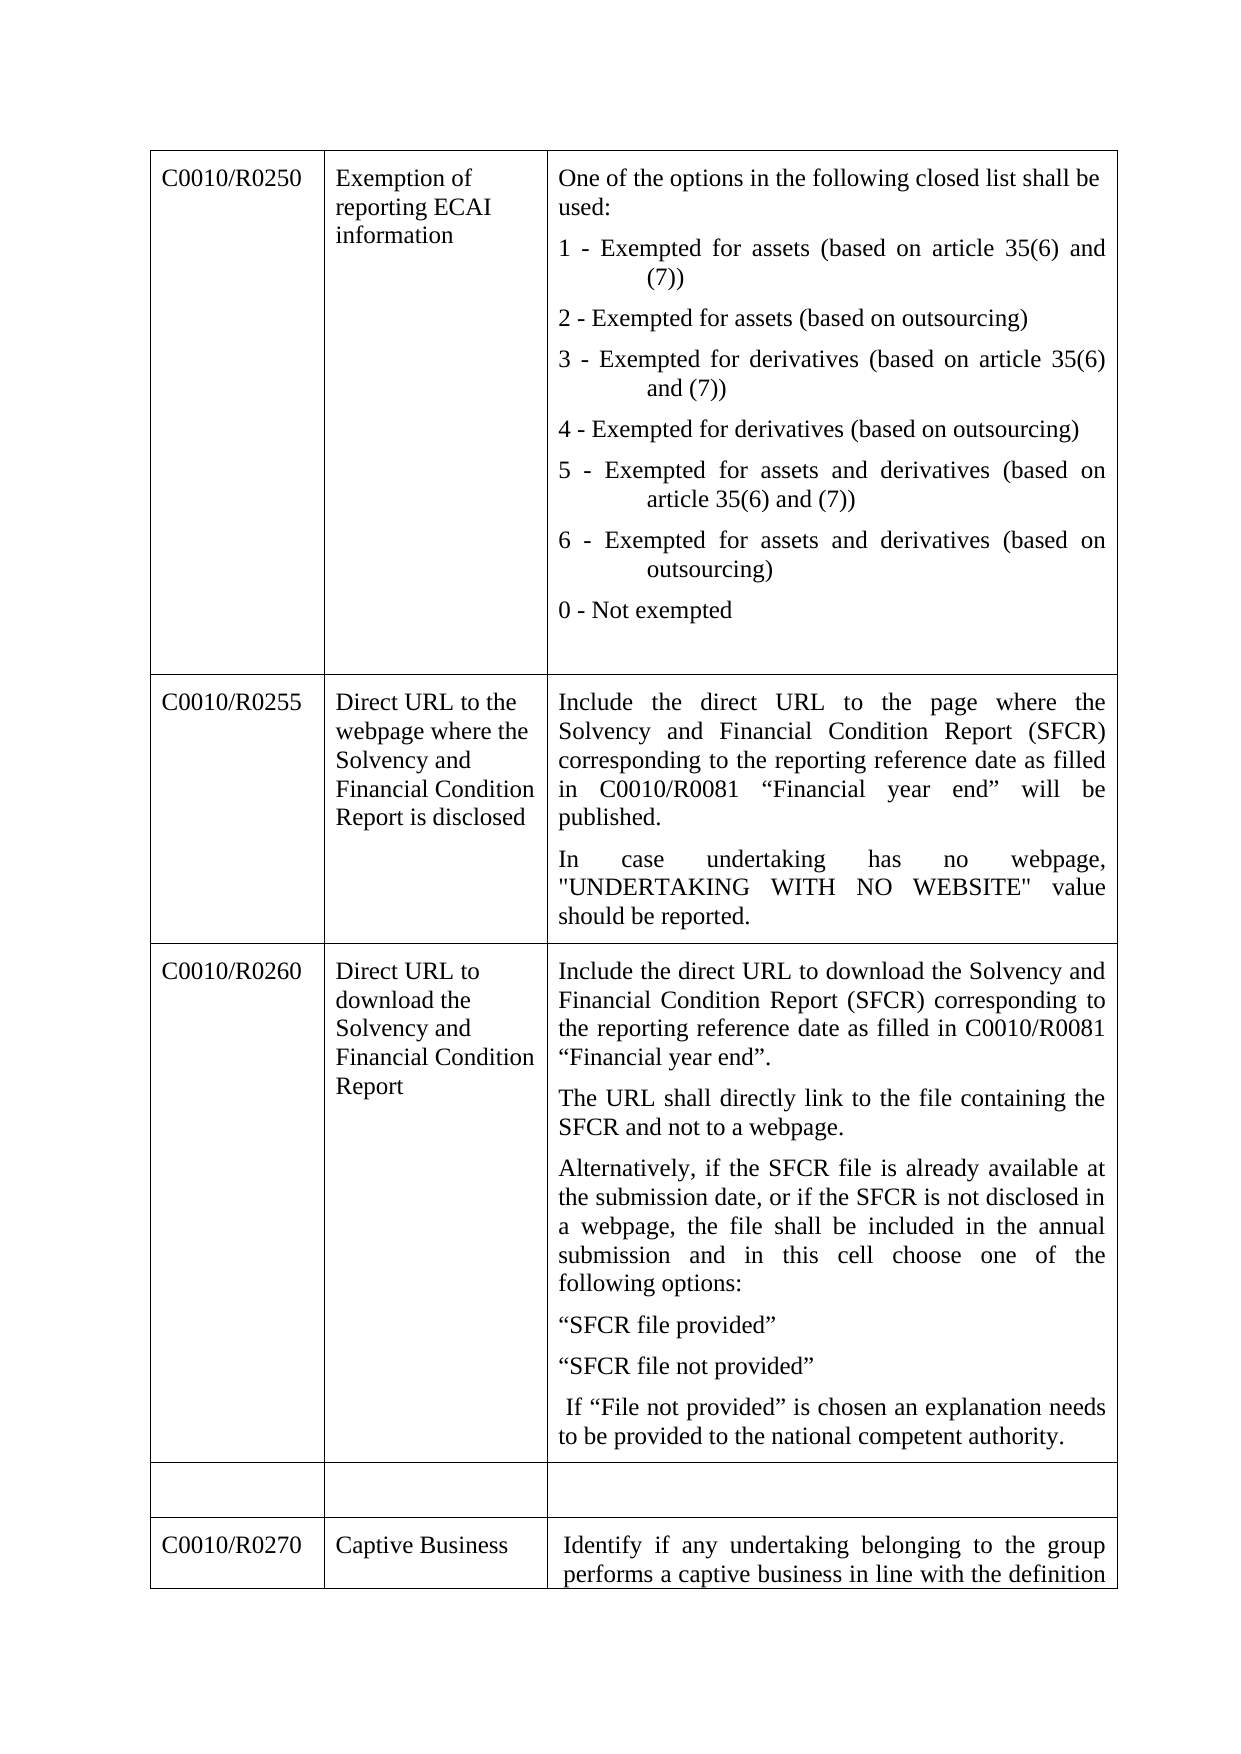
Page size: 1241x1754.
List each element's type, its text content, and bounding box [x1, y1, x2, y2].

table_cell C0010/R0255 [151, 675, 324, 942]
table_cell [548, 1463, 1117, 1517]
table_cell C0010/R0260 [151, 944, 324, 1462]
table_cell Direct URL to download the Solvency and Financial Condition Report [325, 944, 547, 1462]
table_cell [151, 1463, 324, 1517]
table_cell One of the options in the following closed list shall be used: 1 - Exempted for assets (based on article 35(6) and (7)) 2 - Exempted for assets (based on outsourcing) 3 - Exempted for derivatives (based on article 35(6) and (7)) 4 - Exempted for derivatives (based on outsourcing) 5 - Exempted for assets and derivatives (based on article 35(6) and (7)) 6 - Exempted for assets and derivatives (based on outsourcing) 0 - Not exempted [548, 151, 1117, 674]
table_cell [548, 1518, 1117, 1588]
table_cell Include the direct URL to download the Solvency and Financial Condition Report (SFCR) corresponding to the reporting reference date as filled in C0010/R0081 “Financial year end”. The URL shall directly link to the file containing the SFCR and not to a webpage. Alternatively, if the SFCR file is already available at the submission date, or if the SFCR is not disclosed in a webpage, the file shall be included in the annual submission and in this cell choose one of the following options: “SFCR file provided” “SFCR file not provided” If “File not provided” is chosen an explanation needs to be provided to the national competent authority. [548, 944, 1117, 1462]
table_cell Captive Business [325, 1518, 547, 1588]
table_cell Exemption of reporting ECAI information [325, 151, 547, 674]
table_cell C0010/R0270 [151, 1518, 324, 1588]
table_cell Include the direct URL to the page where the Solvency and Financial Condition Report (SFCR) corresponding to the reporting reference date as filled in C0010/R0081 “Financial year end” will be published. In case undertaking has no webpage, "UNDERTAKING WITH NO WEBSITE" value should be reported. [548, 675, 1117, 942]
table_cell Direct URL to the webpage where the Solvency and Financial Condition Report is disclosed [325, 675, 547, 942]
table_cell C0010/R0250 [151, 151, 324, 674]
table_cell [325, 1463, 547, 1517]
